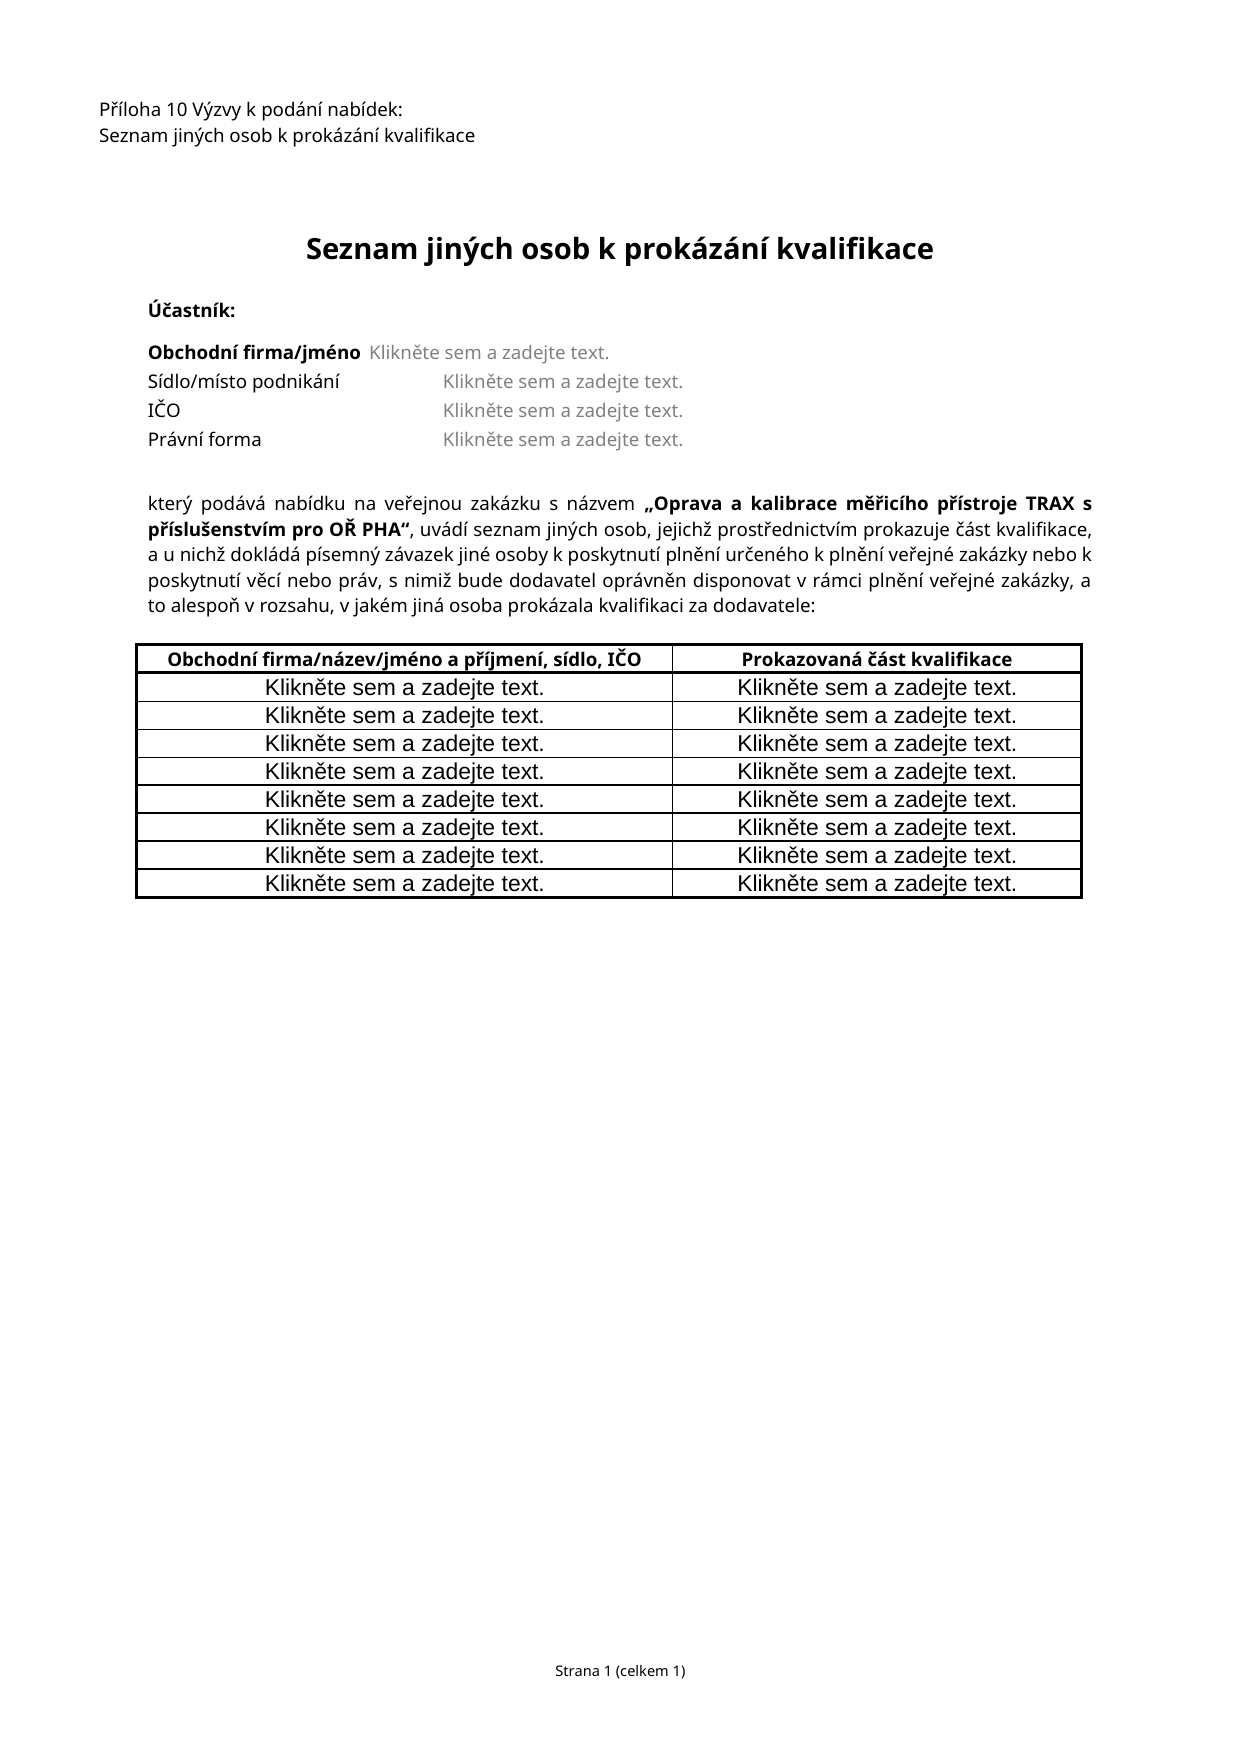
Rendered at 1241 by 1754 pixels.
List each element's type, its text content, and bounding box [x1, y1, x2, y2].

text IČO [148, 394, 1093, 423]
text Obchodní firma/jméno [148, 336, 1093, 365]
text Sídlo/místo podnikání [148, 365, 1093, 394]
text který podává nabídku na veřejnou zakázku s názvem „Oprava a kalibrace měřicího přístroje TRAX s příslušenstvím pro OŘ PHA“, uvádí seznam jiných osob, jejichž prostřednictvím prokazuje část kvalifikace, a u nichž dokládá písemný závazek jiné osoby k poskytnutí plnění určeného k plnění veřejné zakázky nebo k poskytnutí věcí nebo práv, s nimiž bude dodavatel oprávněn disponovat v rámci plnění veřejné zakázky, a to alespoň v rozsahu, v jakém jiná osoba prokázala kvalifikaci za dodavatele: [148, 490, 1093, 618]
text Právní forma [148, 423, 1093, 452]
table_header Obchodní firma/název/jméno a příjmení, sídlo, IČO [138, 646, 672, 671]
table_header Prokazovaná část kvalifikace [673, 646, 1080, 671]
title Seznam jiných osob k prokázání kvalifikace [148, 228, 1093, 268]
text Účastník: [148, 293, 1093, 324]
